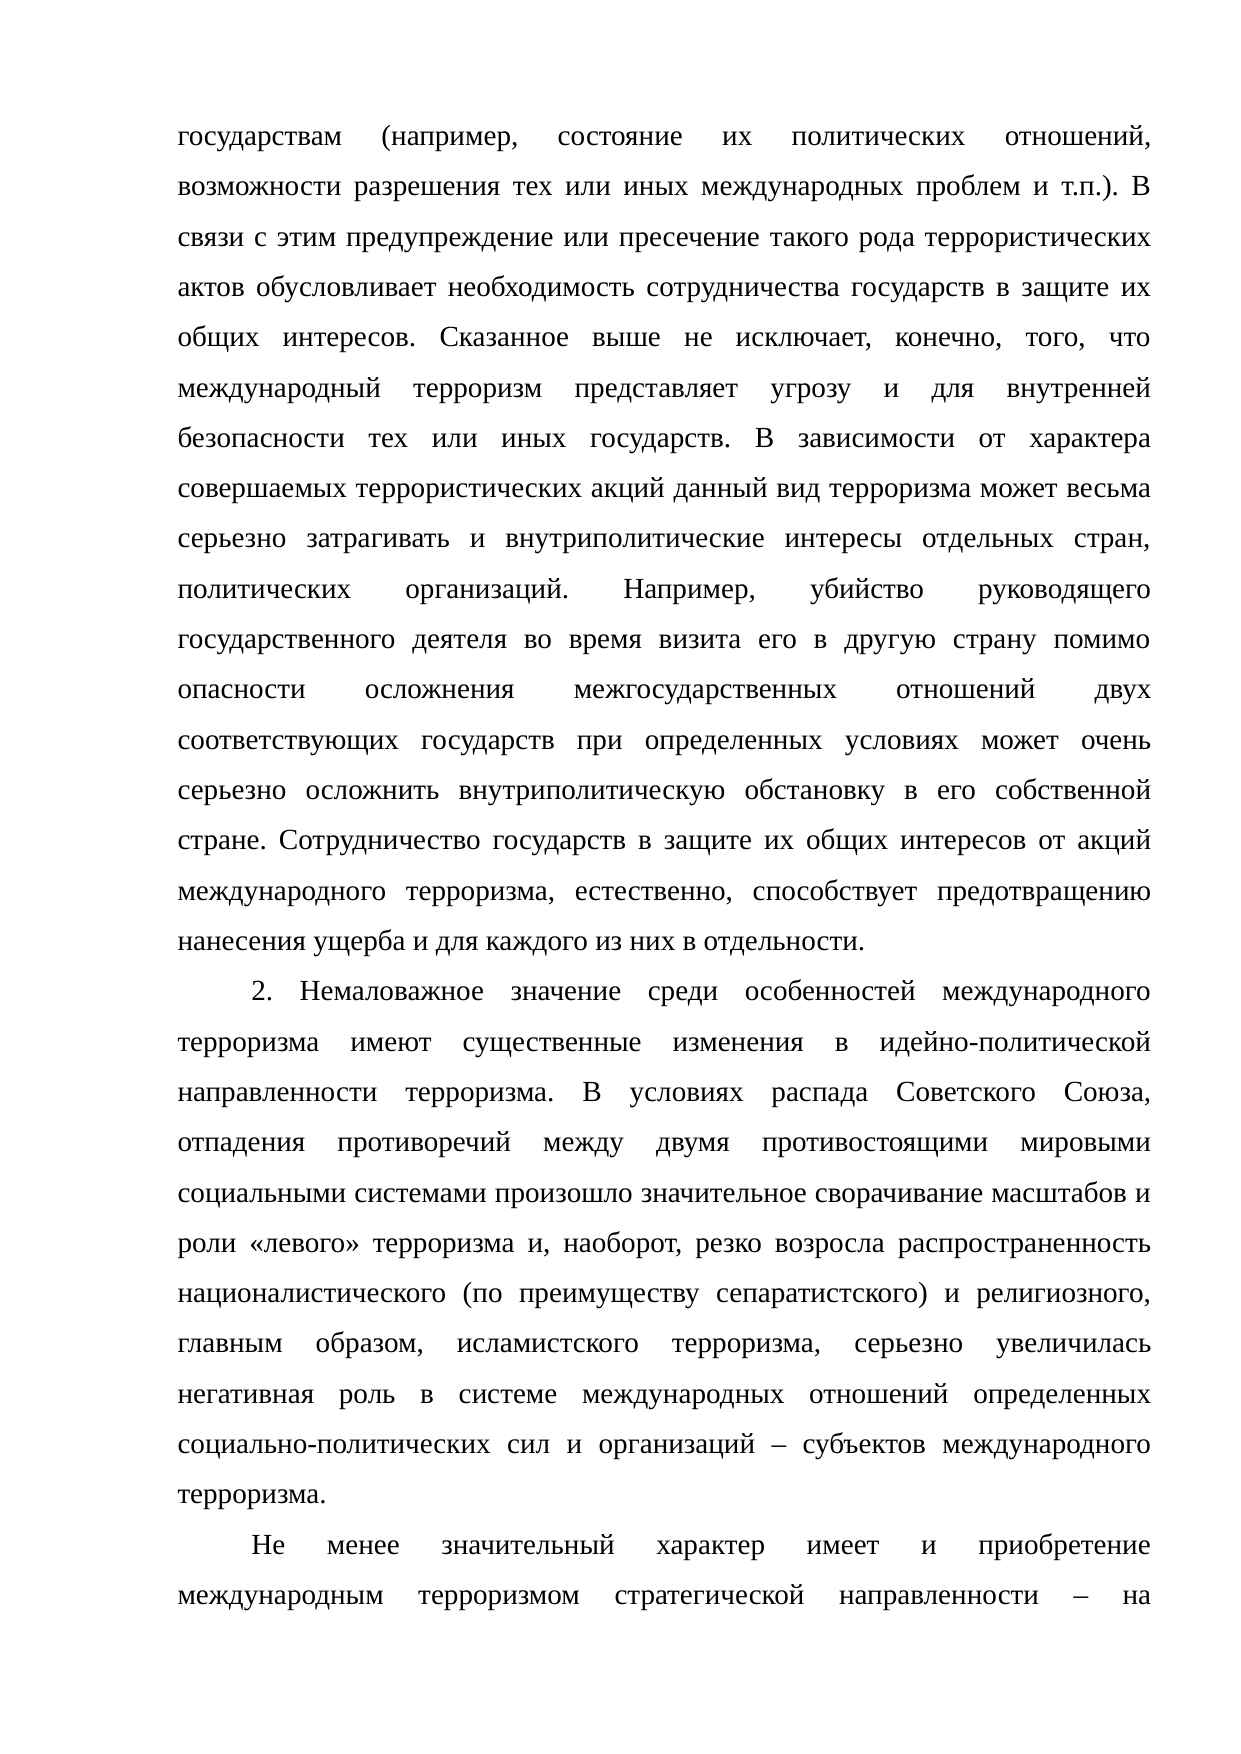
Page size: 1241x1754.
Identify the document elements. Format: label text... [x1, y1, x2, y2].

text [177, 118, 1152, 957]
text 2. Немаловажное значение среди особенностей международного терроризма имеют существенные изменения в идейно-политической направленности терроризма. В условиях распада Советского Союза, отпадения противоречий между двумя противостоящими мировыми социальными системами произошло значительное сворачивание масштабов и роли «левого» терроризма и, наоборот, резко возросла распространенность националистического (по преимуществу сепаратистского) и религиозного, главным образом, исламистского терроризма, серьезно увеличилась негативная роль в системе международных отношений определенных социально-политических сил и организаций – субъектов международного терроризма. [177, 973, 1152, 1510]
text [177, 1527, 1152, 1611]
